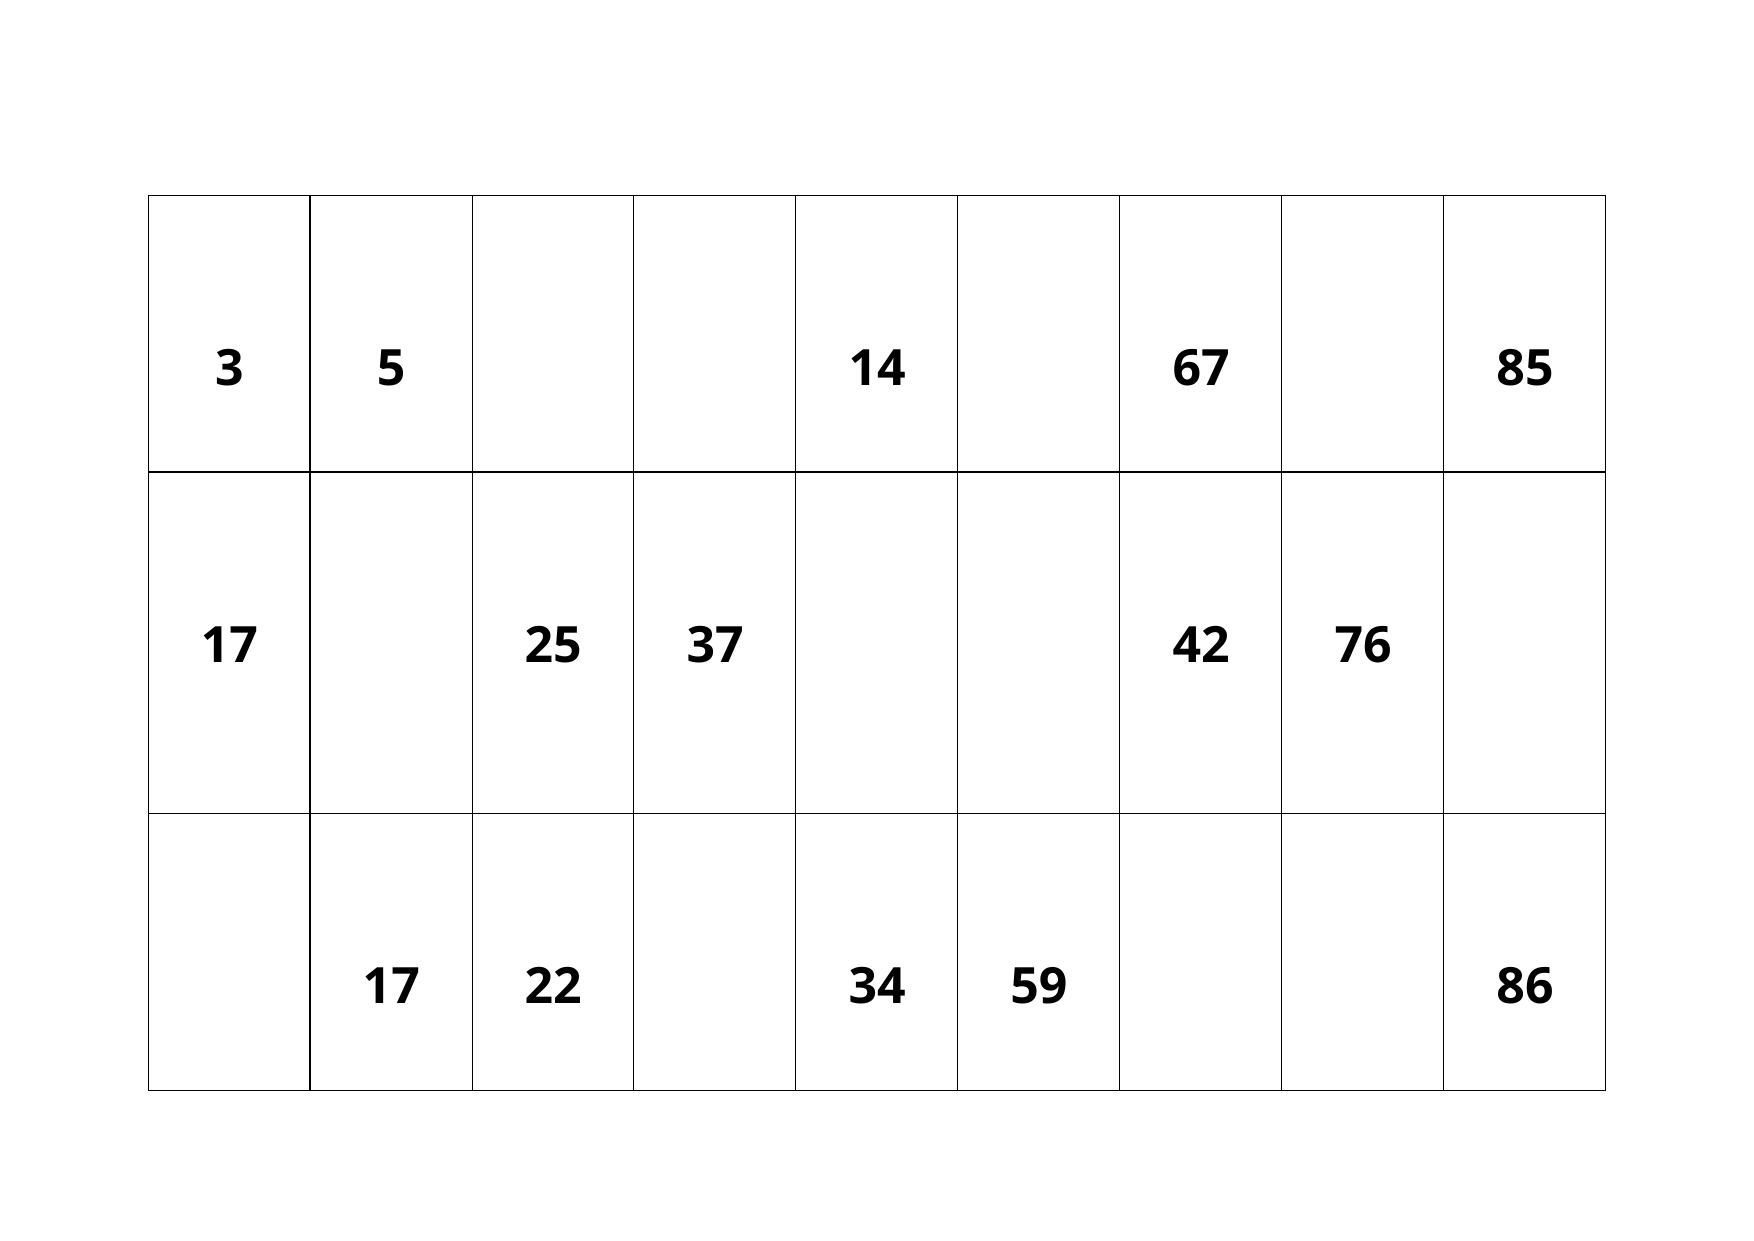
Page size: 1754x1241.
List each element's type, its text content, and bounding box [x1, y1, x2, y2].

table_cell [149, 814, 309, 1090]
table_header 67 [1120, 196, 1281, 471]
table_header 85 [1444, 196, 1605, 471]
table_cell 25 [473, 473, 633, 813]
table_header [634, 196, 795, 471]
table_cell 59 [958, 814, 1119, 1090]
table_cell 76 [1282, 473, 1443, 813]
table_cell 86 [1444, 814, 1605, 1090]
table_cell [796, 473, 957, 813]
table_header 3 [149, 196, 309, 471]
table_cell 22 [473, 814, 633, 1090]
table_cell 42 [1120, 473, 1281, 813]
table_header 5 [311, 196, 472, 471]
table_cell 17 [149, 473, 309, 813]
table_header 14 [796, 196, 957, 471]
table_header [473, 196, 633, 471]
table_cell 34 [796, 814, 957, 1090]
table_cell [1120, 814, 1281, 1090]
table_cell [1282, 814, 1443, 1090]
table_cell [1444, 473, 1605, 813]
table_cell [634, 814, 795, 1090]
table_cell 37 [634, 473, 795, 813]
table_cell [311, 473, 472, 813]
table_cell [958, 473, 1119, 813]
table_cell 17 [311, 814, 472, 1090]
table_header [1282, 196, 1443, 471]
table_header [958, 196, 1119, 471]
